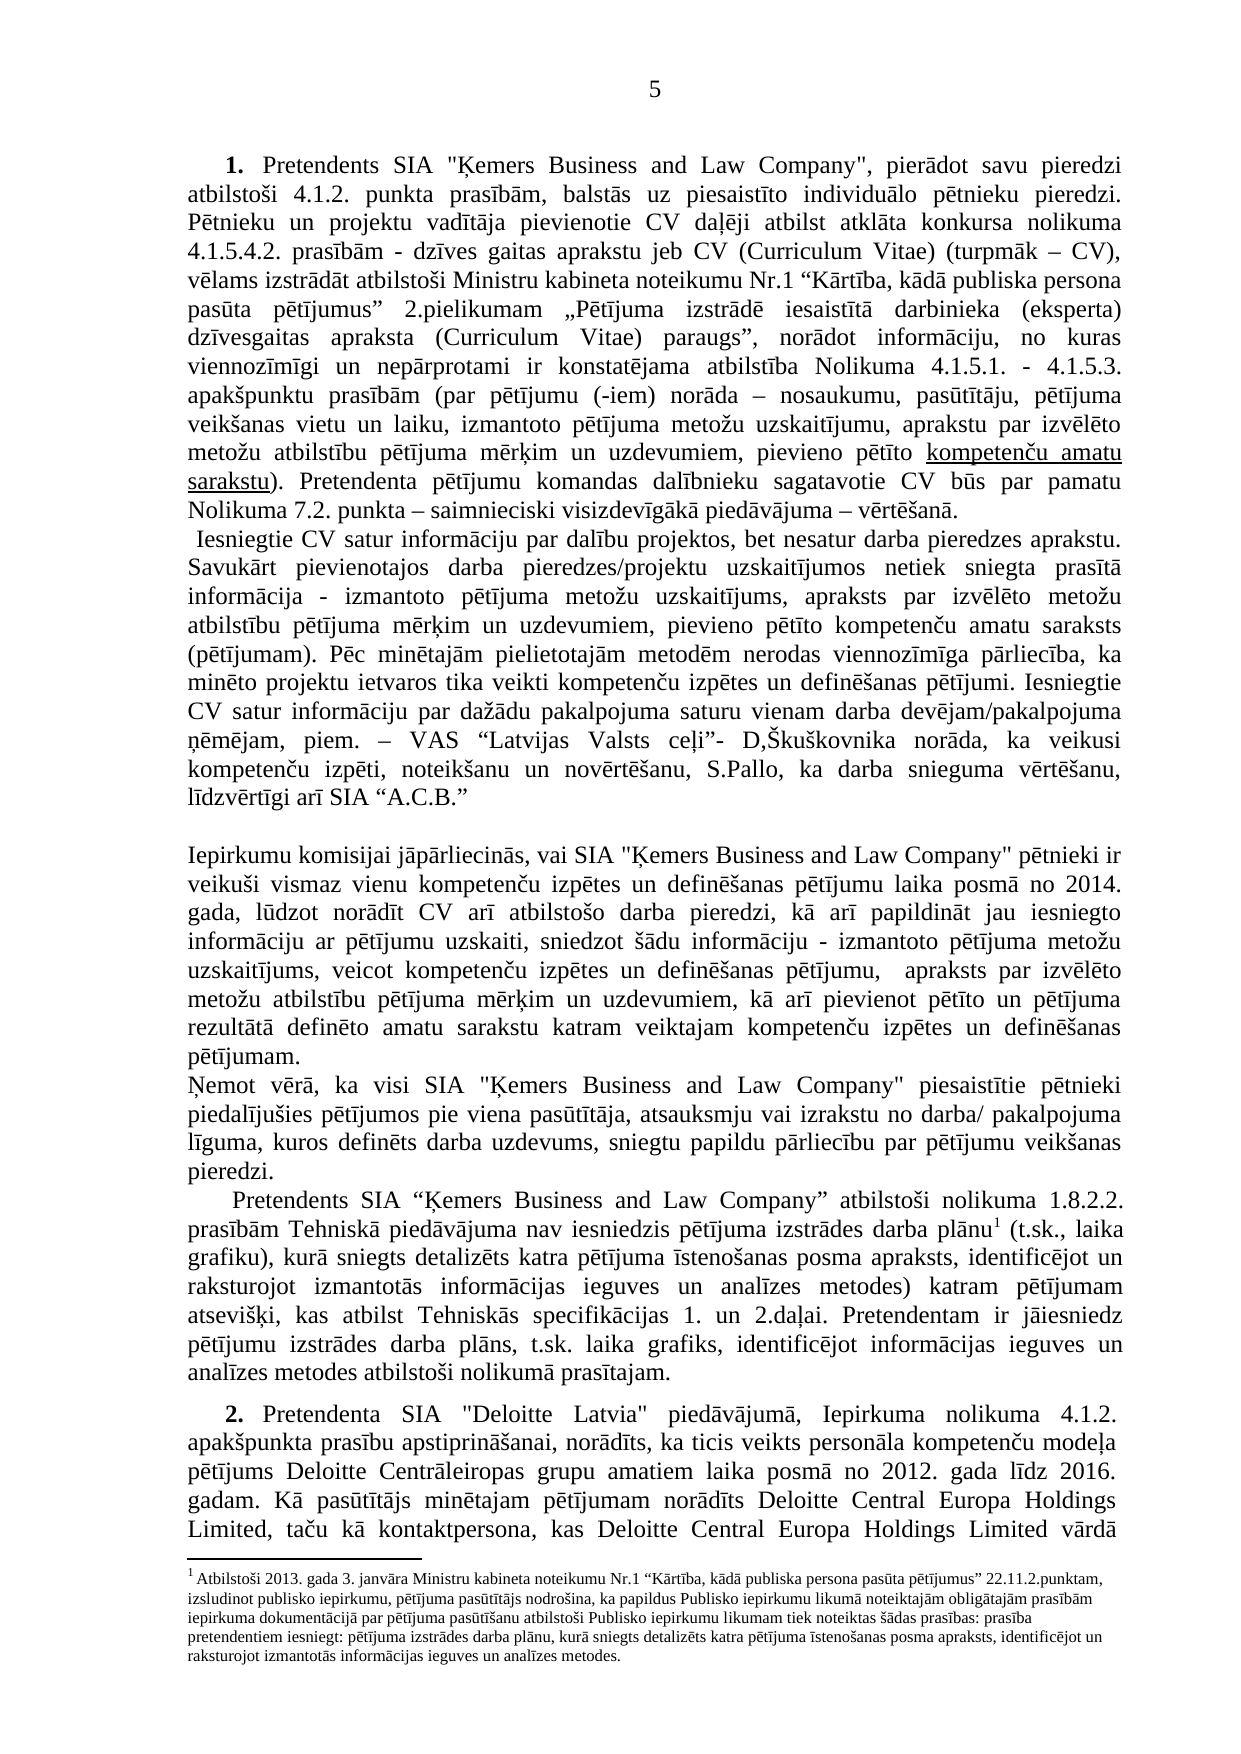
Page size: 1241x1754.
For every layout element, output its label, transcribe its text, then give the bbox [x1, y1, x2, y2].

text Iesniegtie CV satur informāciju par dalību projektos, bet nesatur darba pieredzes aprakstu. Savukārt pievienotajos darba pieredzes/projektu uzskaitījumos netiek sniegta prasītā informācija - izmantoto pētījuma metožu uzskaitījums, apraksts par izvēlēto metožu atbilstību pētījuma mērķim un uzdevumiem, pievieno pētīto kompetenču amatu saraksts (pētījumam). Pēc minētajām pielietotajām metodēm nerodas viennozīmīga pārliecība, ka minēto projektu ietvaros tika veikti kompetenču izpētes un definēšanas pētījumi. Iesniegtie CV satur informāciju par dažādu pakalpojuma saturu vienam darba devējam/pakalpojuma ņēmējam, piem. – VAS “Latvijas Valsts ceļi”- D,Škuškovnika norāda, ka veikusi kompetenču izpēti, noteikšanu un novērtēšanu, S.Pallo, ka darba snieguma vērtēšanu, līdzvērtīgi arī SIA “A.C.B.” [187, 524, 1122, 811]
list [187, 1399, 1117, 1542]
text Iepirkumu komisijai jāpārliecinās, vai SIA "Ķemers Business and Law Company" pētnieki ir veikuši vismaz vienu kompetenču izpētes un definēšanas pētījumu laika posmā no 2014. gada, lūdzot norādīt CV arī atbilstošo darba pieredzi, kā arī papildināt jau iesniegto informāciju ar pētījumu uzskaiti, sniedzot šādu informāciju - izmantoto pētījuma metožu uzskaitījums, veicot kompetenču izpētes un definēšanas pētījumu, apraksts par izvēlēto metožu atbilstību pētījuma mērķim un uzdevumiem, kā arī pievienot pētīto un pētījuma rezultātā definēto amatu sarakstu katram veiktajam kompetenču izpētes un definēšanas pētījumam. [187, 840, 1122, 1070]
text Ņemot vērā, ka visi SIA "Ķemers Business and Law Company" piesaistītie pētnieki piedalījušies pētījumos pie viena pasūtītāja, atsauksmju vai izrakstu no darba/ pakalpojuma līguma, kuros definēts darba uzdevums, sniegtu papildu pārliecību par pētījumu veikšanas pieredzi. [187, 1070, 1122, 1185]
text Pretendents SIA “Ķemers Business and Law Company” atbilstoši nolikuma 1.8.2.2. prasībām Tehniskā piedāvājuma nav iesniedzis pētījuma izstrādes darba plānu (t.sk., laika grafiku), kurā sniegts detalizēts katra pētījuma īstenošanas posma apraksts, identificējot un raksturojot izmantotās informācijas ieguves un analīzes metodes) katram pētījumam atsevišķi, kas atbilst Tehniskās specifikācijas 1. un 2.daļai. Pretendentam ir jāiesniedz pētījumu izstrādes darba plāns, t.sk. laika grafiks, identificējot informācijas ieguves un analīzes metodes atbilstoši nolikumā prasītajam. [187, 1185, 1124, 1386]
list Pretendents SIA "Ķemers Business and Law Company", pierādot savu pieredzi atbilstoši 4.1.2. punkta prasībām, balstās uz piesaistīto individuālo pētnieku pieredzi. Pētnieku un projektu vadītāja pievienotie CV daļēji atbilst atklāta konkursa nolikuma 4.1.5.4.2. prasībām - dzīves gaitas aprakstu jeb CV (Curriculum Vitae) (turpmāk – CV), vēlams izstrādāt atbilstoši Ministru kabineta noteikumu Nr.1 “Kārtība, kādā publiska persona pasūta pētījumus” 2.pielikumam „Pētījuma izstrādē iesaistītā darbinieka (eksperta) dzīvesgaitas apraksta (Curriculum Vitae) paraugs”, norādot informāciju, no kuras viennozīmīgi un nepārprotami ir konstatējama atbilstība Nolikuma 4.1.5.1. - 4.1.5.3. apakšpunktu prasībām (par pētījumu (-iem) norāda – nosaukumu, pasūtītāju, pētījuma veikšanas vietu un laiku, izmantoto pētījuma metožu uzskaitījumu, aprakstu par izvēlēto metožu atbilstību pētījuma mērķim un uzdevumiem, pievieno pētīto kompetenču amatu sarakstu). Pretendenta pētījumu komandas dalībnieku sagatavotie CV būs par pamatu Nolikuma 7.2. punkta – saimnieciski visizdevīgākā piedāvājuma – vērtēšanā. [187, 150, 1122, 524]
